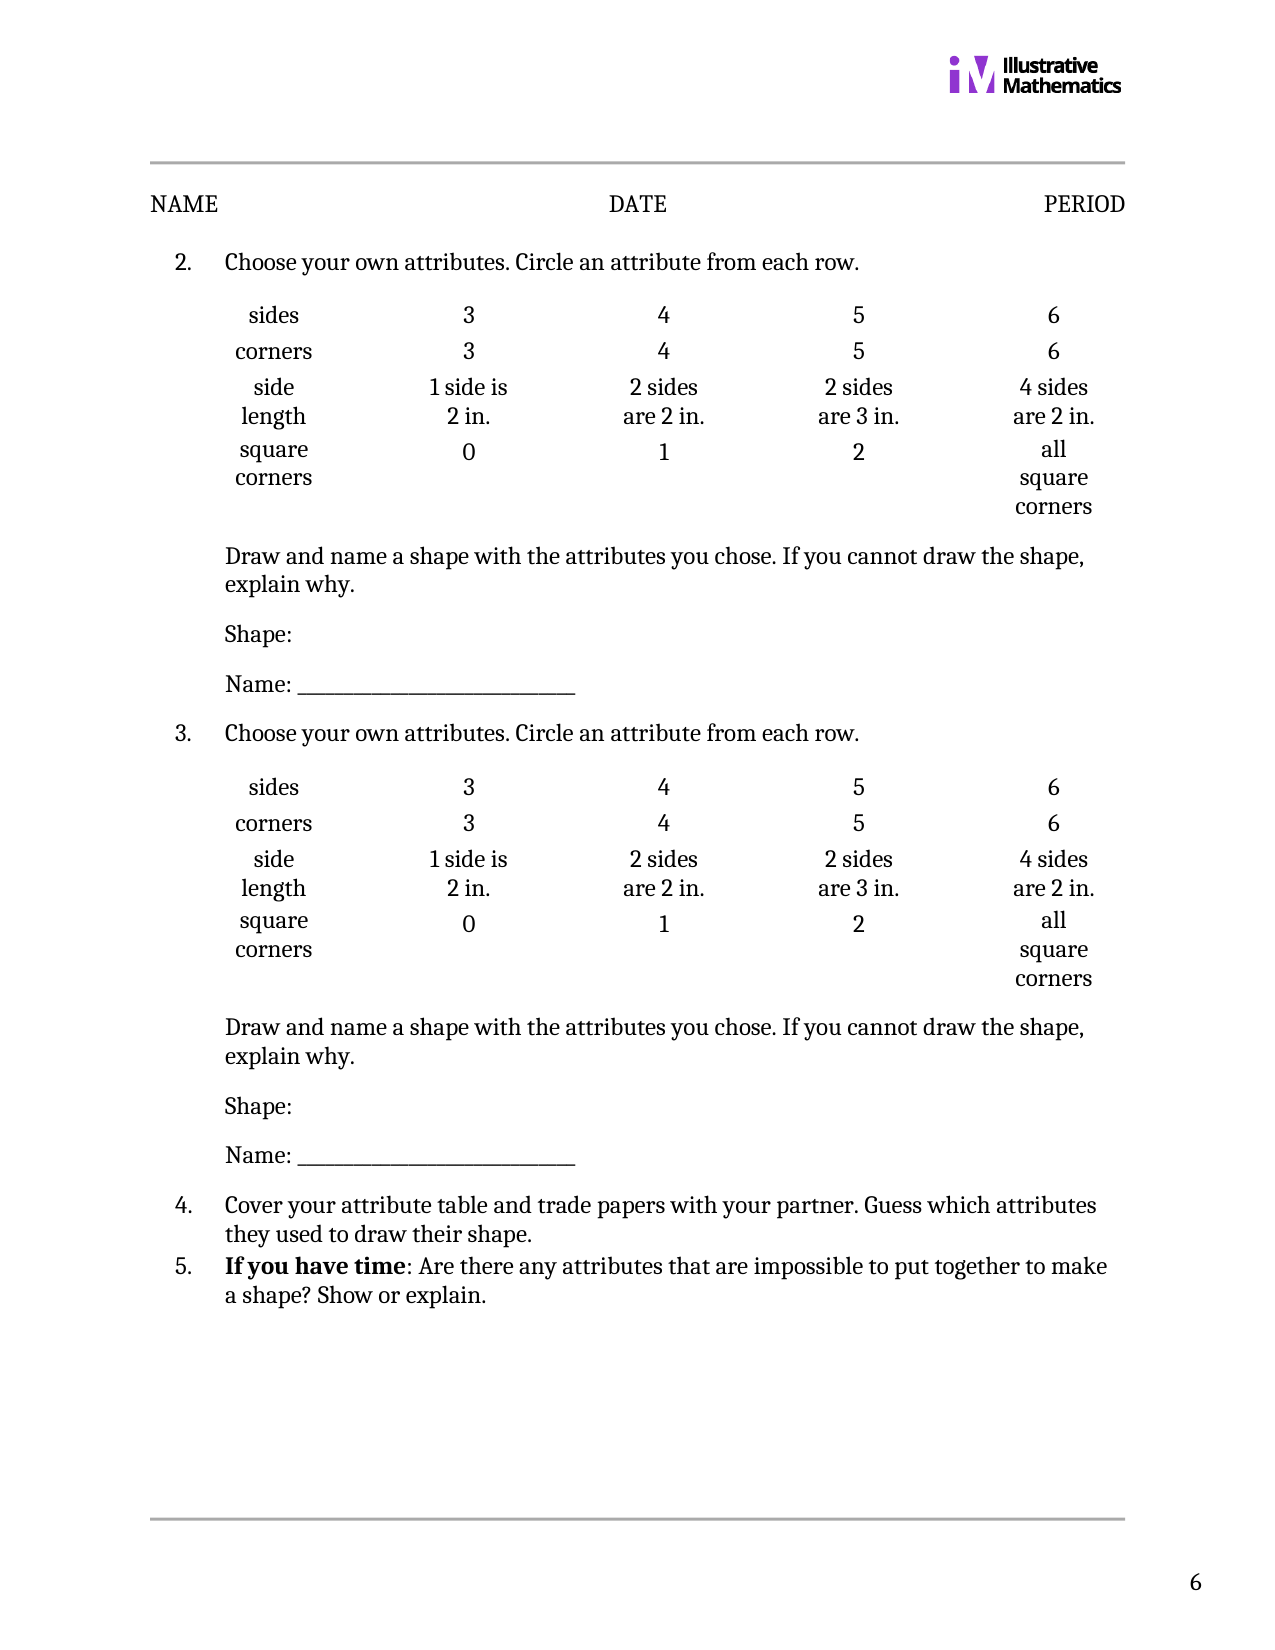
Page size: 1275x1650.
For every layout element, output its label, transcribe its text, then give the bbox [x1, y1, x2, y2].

table_cell all square corners [919, 906, 1114, 1013]
list Choose your own attributes. Circle an attribute from each row. [175, 247, 1125, 276]
picture [949, 55, 1121, 93]
table_cell square corners [139, 435, 334, 542]
table_header 5 [724, 297, 919, 333]
table_cell 4 [529, 333, 724, 369]
table_cell 5 [724, 333, 919, 369]
table_cell 3 [334, 333, 529, 369]
table_cell 1 [529, 906, 724, 1013]
list Draw and name a shape with the attributes you chose. If you cannot draw the shape, explain why. [175, 1013, 1125, 1071]
table_cell 2 [724, 906, 919, 1013]
table_header 5 [724, 769, 919, 805]
table_cell 6 [919, 333, 1114, 369]
table_cell 1 side is 2 in. [334, 370, 529, 434]
table_cell side length [139, 370, 334, 434]
table_header sides [139, 297, 334, 333]
table_cell 5 [724, 805, 919, 841]
list Shape: [175, 1092, 1125, 1120]
table_cell 6 [919, 805, 1114, 841]
table_cell side length [139, 841, 334, 906]
table_cell 4 [529, 805, 724, 841]
table_cell 2 sides are 3 in. [724, 841, 919, 906]
table_cell 0 [334, 906, 529, 1013]
table_cell 1 [529, 435, 724, 542]
table_cell 4 sides are 2 in. [919, 841, 1114, 906]
table_cell 0 [334, 435, 529, 542]
table_cell 1 side is 2 in. [334, 841, 529, 906]
list Name: ______________________________ [175, 669, 1125, 698]
list Name: ______________________________ [175, 1141, 1125, 1170]
table_header 3 [334, 769, 529, 805]
table_cell all square corners [919, 435, 1114, 542]
table_cell corners [139, 333, 334, 369]
table_header 6 [919, 297, 1114, 333]
table_header 3 [334, 297, 529, 333]
table_cell 2 [724, 435, 919, 542]
list If you have time: Are there any attributes that are impossible to put together to make a shape? Show or explain. [175, 1252, 1125, 1309]
table_cell 3 [334, 805, 529, 841]
table_header 4 [529, 297, 724, 333]
table_cell square corners [139, 906, 334, 1013]
table_cell corners [139, 805, 334, 841]
list Cover your attribute table and trade papers with your partner. Guess which attributes they used to draw their shape. [175, 1191, 1125, 1248]
list Shape: [175, 620, 1125, 649]
table_header sides [139, 769, 334, 805]
table_cell 2 sides are 2 in. [529, 841, 724, 906]
table_cell 4 sides are 2 in. [919, 370, 1114, 434]
table_cell 2 sides are 2 in. [529, 370, 724, 434]
list Choose your own attributes. Circle an attribute from each row. [175, 719, 1125, 748]
table_header 6 [919, 769, 1114, 805]
table_header 4 [529, 769, 724, 805]
list Draw and name a shape with the attributes you chose. If you cannot draw the shape, explain why. [175, 542, 1125, 599]
table_cell 2 sides are 3 in. [724, 370, 919, 434]
